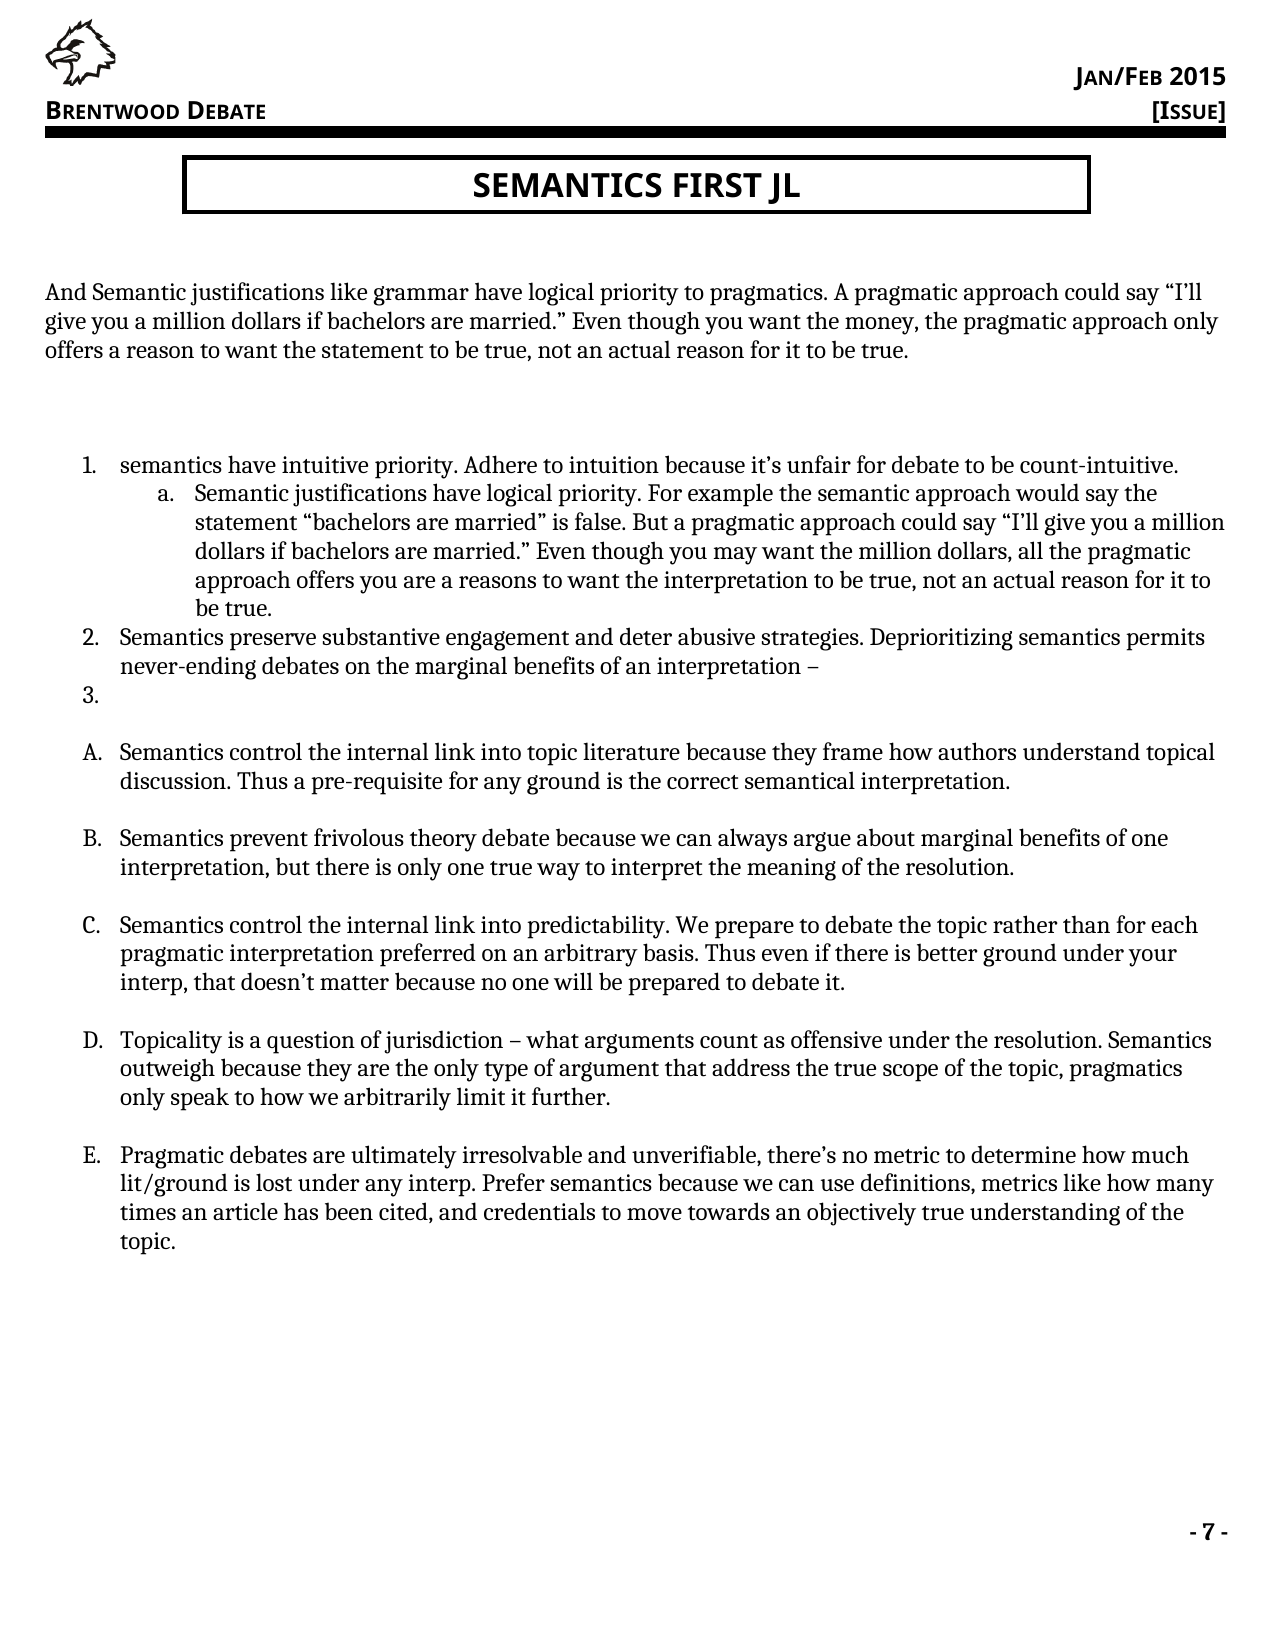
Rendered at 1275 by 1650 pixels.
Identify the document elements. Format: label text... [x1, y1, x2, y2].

list Pragmatic debates are ultimately irresolvable and unverifiable, there’s no metric to determine how much lit/ground is lost under any interp. Prefer semantics because we can use definitions, metrics like how many times an article has been cited, and credentials to move towards an objectively true understanding of the topic. [82, 1141, 1228, 1256]
list Semantics prevent frivolous theory debate because we can always argue about marginal benefits of one interpretation, but there is only one true way to interpret the meaning of the resolution. [82, 824, 1228, 882]
list Semantic justifications have logical priority. For example the semantic approach would say the statement “bachelors are married” is false. But a pragmatic approach could say “I’ll give you a million dollars if bachelors are married.” Even though you may want the million dollars, all the pragmatic approach offers you are a reasons to want the interpretation to be true, not an actual reason for it to be true. [157, 479, 1228, 623]
list Semantics control the internal link into predictability. We prepare to debate the topic rather than for each pragmatic interpretation preferred on an arbitrary basis. Thus even if there is better ground under your interp, that doesn’t matter because no one will be prepared to debate it. [82, 911, 1228, 997]
title Semantics First JL [187, 160, 1087, 210]
list Topicality is a question of jurisdiction – what arguments count as offensive under the resolution. Semantics outweigh because they are the only type of argument that address the true scope of the topic, pragmatics only speak to how we arbitrarily limit it further. [82, 1026, 1228, 1112]
list Semantics preserve substantive engagement and deter abusive strategies. Deprioritizing semantics permits never-ending debates on the marginal benefits of an interpretation – [82, 623, 1228, 681]
list semantics have intuitive priority. Adhere to intuition because it’s unfair for debate to be count-intuitive. [82, 451, 1228, 479]
text And Semantic justifications like grammar have logical priority to pragmatics. A pragmatic approach could say “I’ll give you a million dollars if bachelors are married.” Even though you want the money, the pragmatic approach only offers a reason to want the statement to be true, not an actual reason for it to be true. [45, 278, 1228, 364]
list Semantics control the internal link into topic literature because they frame how authors understand topical discussion. Thus a pre-requisite for any ground is the correct semantical interpretation. [82, 738, 1228, 796]
picture [45, 18, 116, 86]
